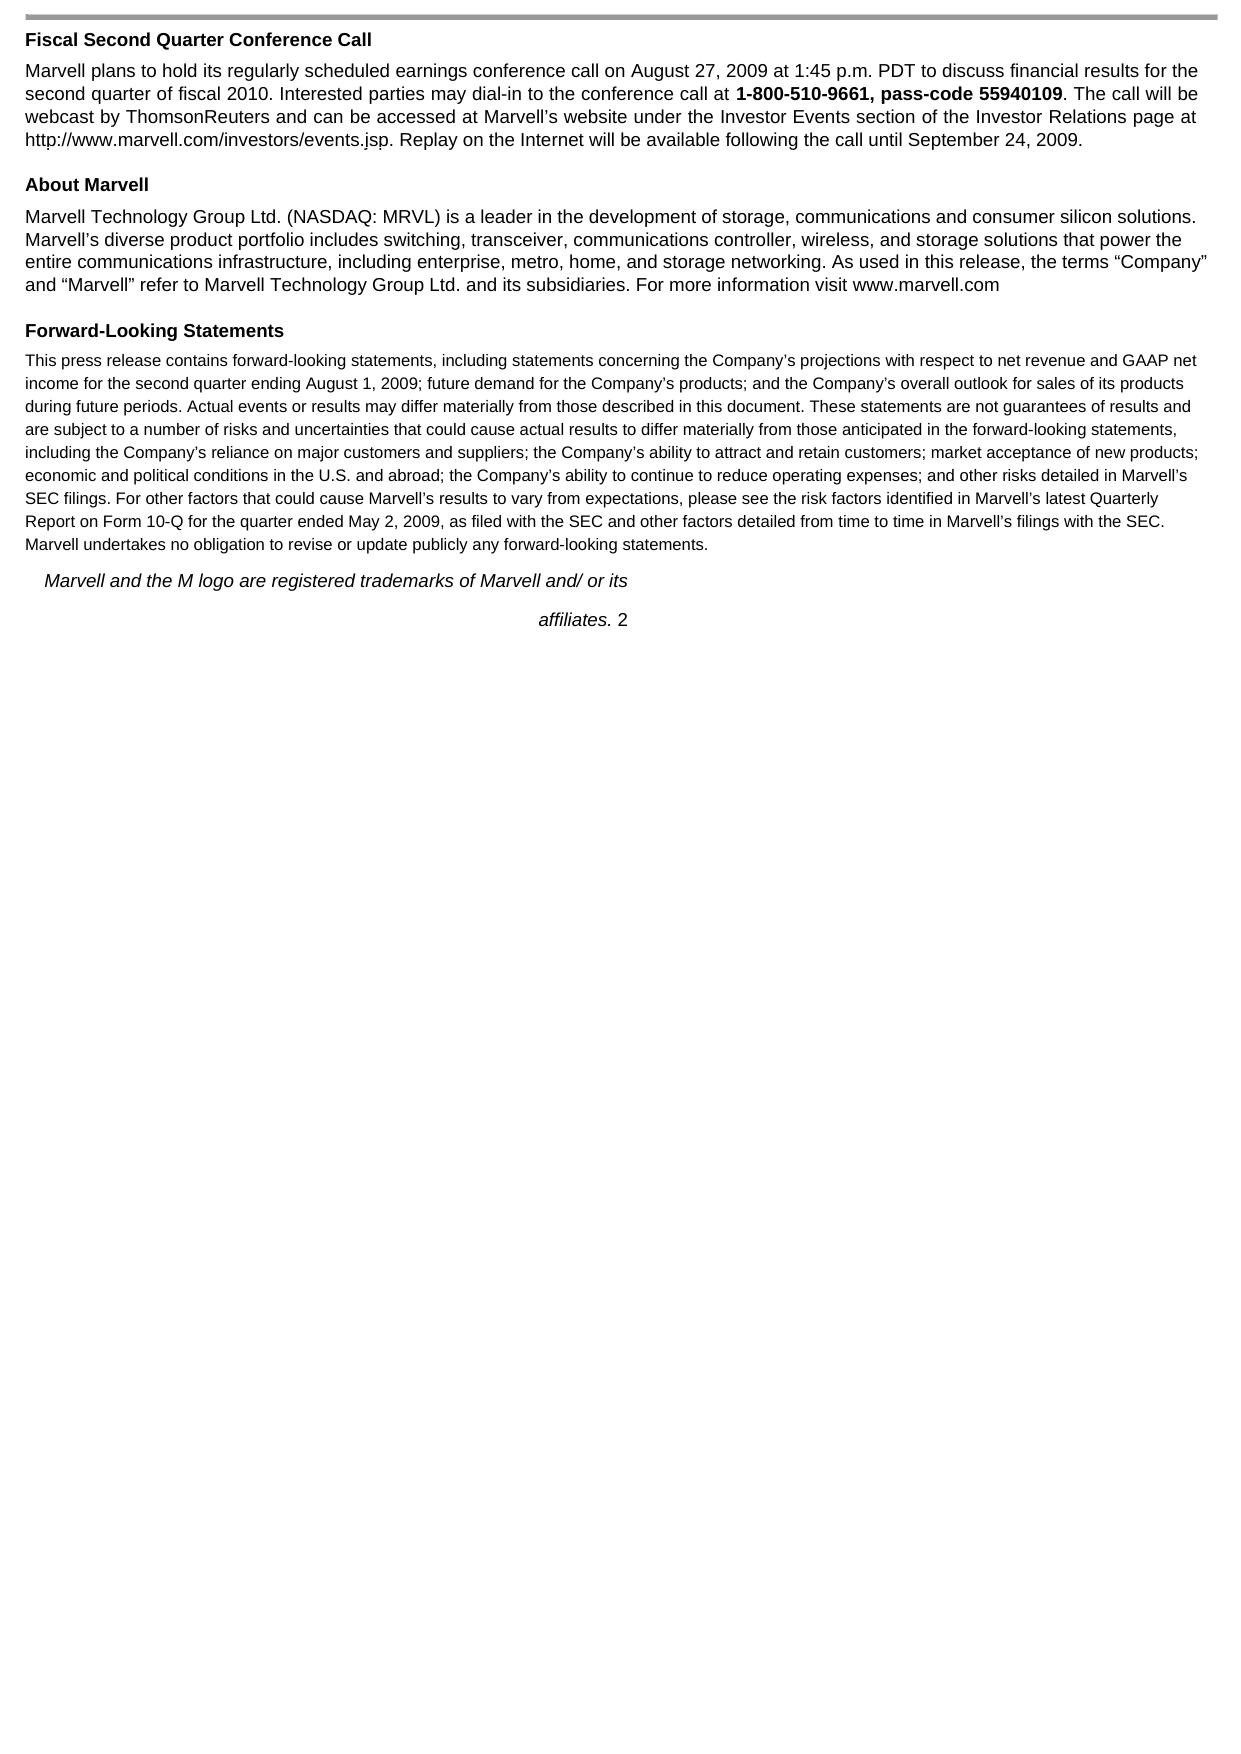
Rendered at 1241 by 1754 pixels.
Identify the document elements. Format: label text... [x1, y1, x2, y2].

picture [25, 14, 1218, 20]
text Marvell Technology Group Ltd. (NASDAQ: MRVL) is a leader in the development of storage, communications and consumer silicon solutions. Marvell’s diverse product portfolio includes switching, transceiver, communications controller, wireless, and storage solutions that power the entire communications infrastructure, including enterprise, metro, home, and storage networking. As used in this release, the terms “Company” and “Marvell” refer to Marvell Technology Group Ltd. and its subsidiaries. For more information visit www.marvell.com [25, 206, 1213, 296]
text Forward-Looking Statements [25, 319, 1213, 341]
text This press release contains forward-looking statements, including statements concerning the Company’s projections with respect to net revenue and GAAP net income for the second quarter ending August 1, 2009; future demand for the Company’s products; and the Company’s overall outlook for sales of its products during future periods. Actual events or results may differ materially from those described in this document. These statements are not guarantees of results and are subject to a number of risks and uncertainties that could cause actual results to differ materially from those anticipated in the forward-looking statements, including the Company’s reliance on major customers and suppliers; the Company’s ability to attract and retain customers; market acceptance of new products; economic and political conditions in the U.S. and abroad; the Company’s ability to continue to reduce operating expenses; and other risks detailed in Marvell’s SEC filings. For other factors that could cause Marvell’s results to vary from expectations, please see the risk factors identified in Marvell’s latest Quarterly Report on Form 10-Q for the quarter ended May 2, 2009, as filed with the SEC and other factors detailed from time to time in Marvell’s filings with the SEC. Marvell undertakes no obligation to revise or update publicly any forward-looking statements. [25, 351, 1209, 554]
text About Marvell [25, 174, 1213, 196]
text Marvell plans to hold its regularly scheduled earnings conference call on August 27, 2009 at 1:45 p.m. PDT to discuss financial results for the second quarter of fiscal 2010. Interested parties may dial-in to the conference call at 1-800-510-9661, pass-code 55940109. The call will be webcast by ThomsonReuters and can be accessed at Marvell’s website under the Investor Events section of the Investor Relations page at http://www.marvell.com/investors/events.jsp. Replay on the Internet will be available following the call until September 24, 2009. [25, 60, 1199, 150]
text Marvell and the M logo are registered trademarks of Marvell and/ or its affiliates. 2 [25, 570, 628, 631]
text Fiscal Second Quarter Conference Call [25, 28, 1213, 50]
